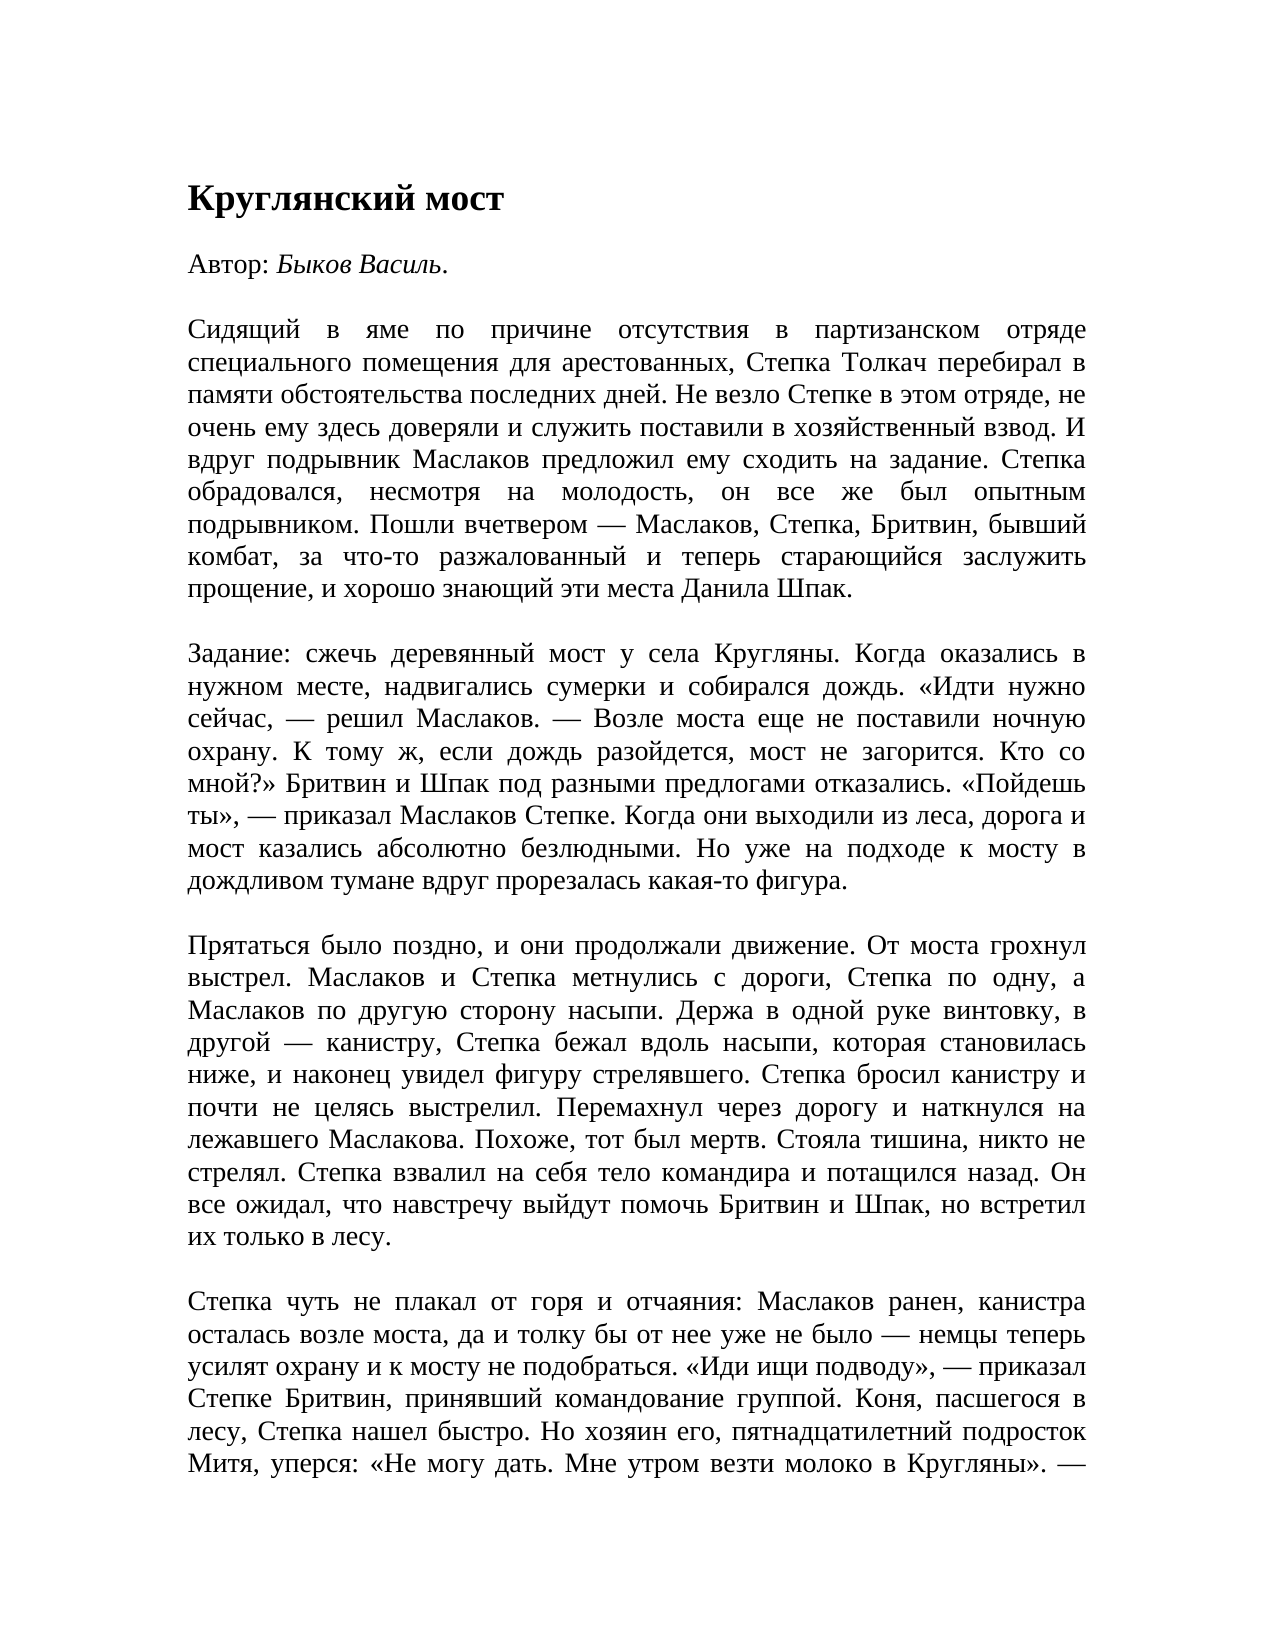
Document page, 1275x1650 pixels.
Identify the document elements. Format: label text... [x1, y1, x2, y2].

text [187, 248, 1087, 1479]
list Круглянский мост [187, 175, 1087, 218]
